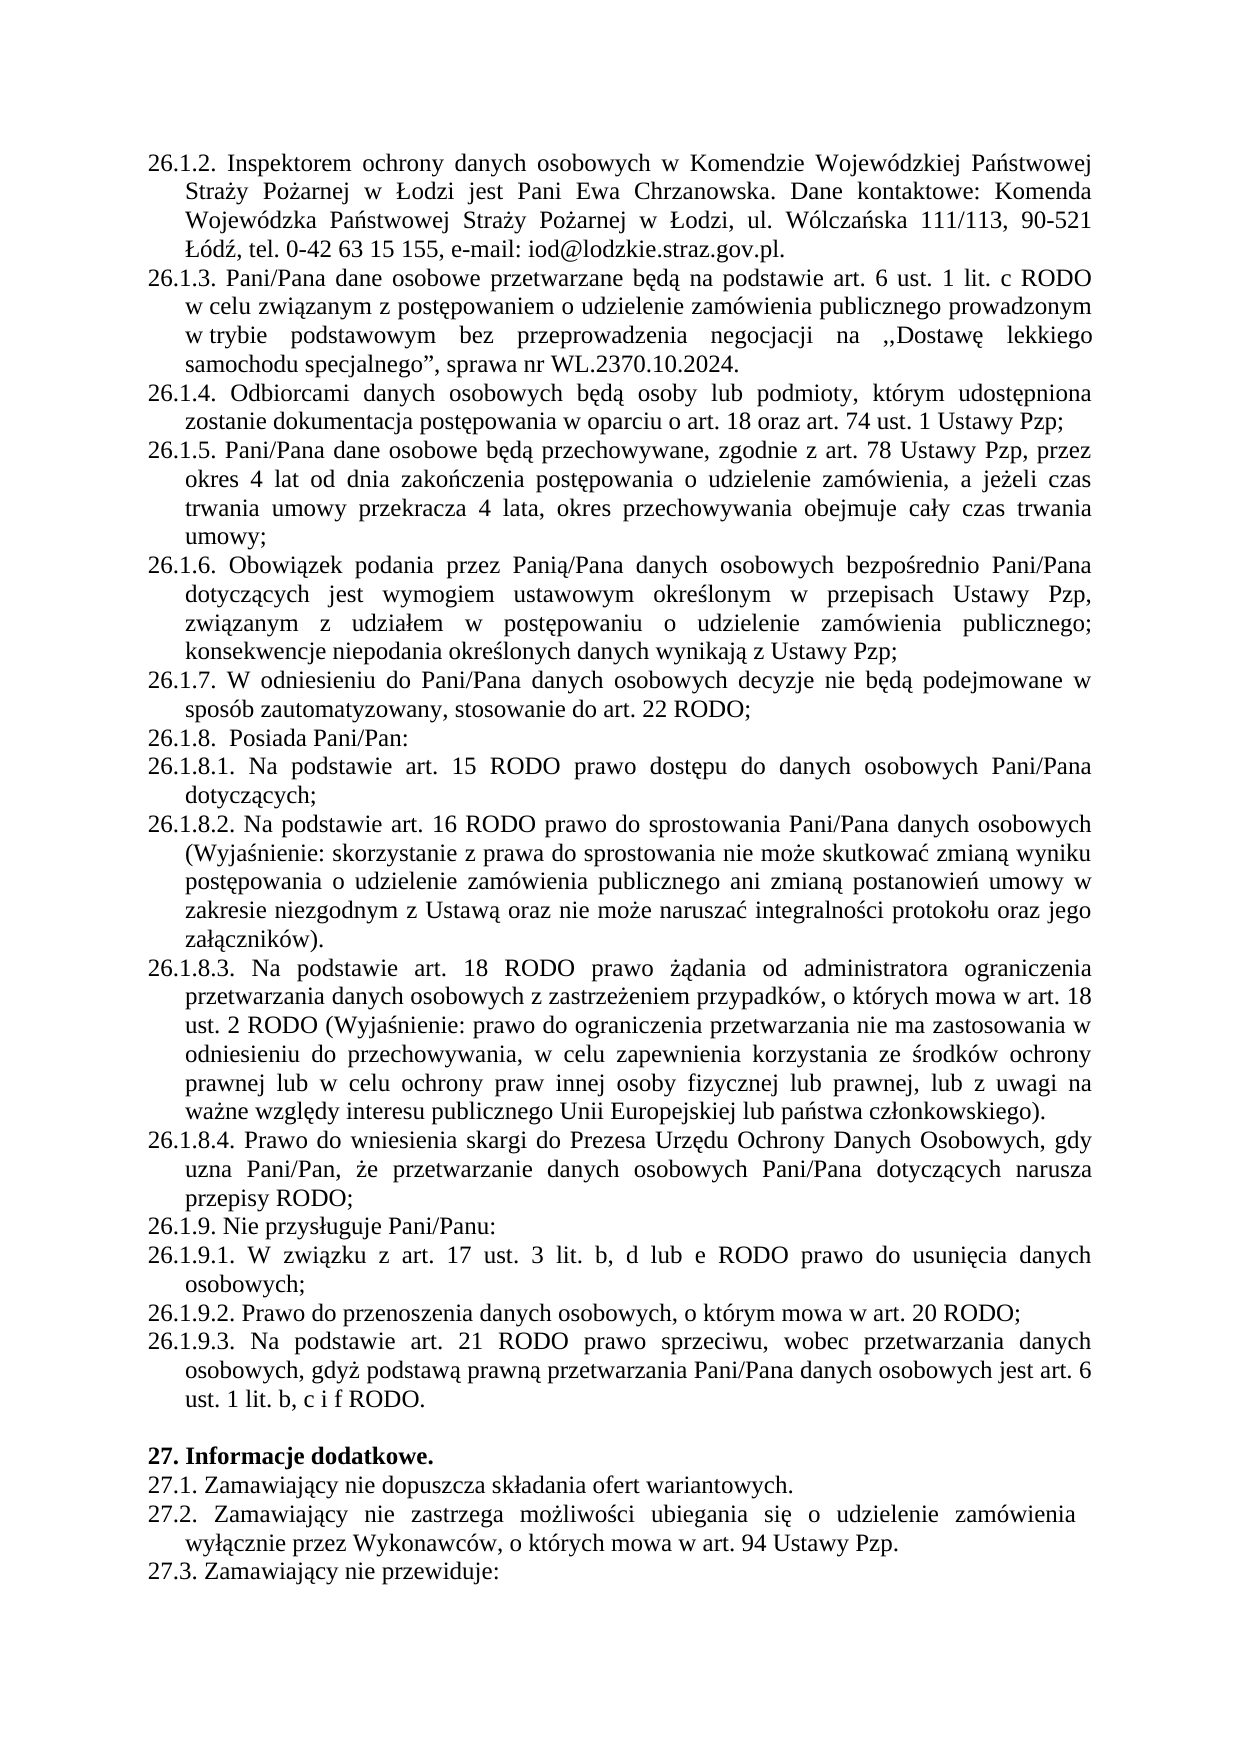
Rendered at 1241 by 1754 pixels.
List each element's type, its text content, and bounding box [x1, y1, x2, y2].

text 26.1.9.2. Prawo do przenoszenia danych osobowych, o którym mowa w art. 20 RODO; [148, 1298, 1093, 1326]
text 26.1.3. Pani/Pana dane osobowe przetwarzane będą na podstawie art. 6 ust. 1 lit. c RODO w celu związanym z postępowaniem o udzielenie zamówienia publicznego prowadzonym w trybie podstawowym bez przeprowadzenia negocjacji na ,,Dostawę lekkiego samochodu specjalnego”, sprawa nr WL.2370.10.2024. [148, 263, 1093, 378]
text 26.1.9.1. W związku z art. 17 ust. 3 lit. b, d lub e RODO prawo do usunięcia danych osobowych; [148, 1240, 1093, 1298]
text 27.1. Zamawiający nie dopuszcza składania ofert wariantowych. [148, 1470, 1093, 1499]
text 26.1.8.4. Prawo do wniesienia skargi do Prezesa Urzędu Ochrony Danych Osobowych, gdy uzna Pani/Pan, że przetwarzanie danych osobowych Pani/Pana dotyczących narusza przepisy RODO; [148, 1125, 1093, 1211]
text 26.1.8. Posiada Pani/Pan: [148, 723, 1093, 751]
text 26.1.5. Pani/Pana dane osobowe będą przechowywane, zgodnie z art. 78 Ustawy Pzp, przez okres 4 lat od dnia zakończenia postępowania o udzielenie zamówienia, a jeżeli czas trwania umowy przekracza 4 lata, okres przechowywania obejmuje cały czas trwania umowy; [148, 435, 1093, 550]
text 26.1.2. Inspektorem ochrony danych osobowych w Komendzie Wojewódzkiej Państwowej Straży Pożarnej w Łodzi jest Pani Ewa Chrzanowska. Dane kontaktowe: Komenda Wojewódzka Państwowej Straży Pożarnej w Łodzi, ul. Wólczańska 111/113, 90-521 Łódź, tel. 0-42 63 15 155, e-mail: iod@lodzkie.straz.gov.pl. [148, 148, 1093, 263]
text 26.1.6. Obowiązek podania przez Panią/Pana danych osobowych bezpośrednio Pani/Pana dotyczących jest wymogiem ustawowym określonym w przepisach Ustawy Pzp, związanym z udziałem w postępowaniu o udzielenie zamówienia publicznego; konsekwencje niepodania określonych danych wynikają z Ustawy Pzp; [148, 550, 1093, 665]
text 26.1.9. Nie przysługuje Pani/Panu: [148, 1211, 1093, 1240]
text 27. Informacje dodatkowe. [148, 1441, 1093, 1470]
text 26.1.7. W odniesieniu do Pani/Pana danych osobowych decyzje nie będą podejmowane w sposób zautomatyzowany, stosowanie do art. 22 RODO; [148, 665, 1093, 723]
text 26.1.8.3. Na podstawie art. 18 RODO prawo żądania od administratora ograniczenia przetwarzania danych osobowych z zastrzeżeniem przypadków, o których mowa w art. 18 ust. 2 RODO (Wyjaśnienie: prawo do ograniczenia przetwarzania nie ma zastosowania w odniesieniu do przechowywania, w celu zapewnienia korzystania ze środków ochrony prawnej lub w celu ochrony praw innej osoby fizycznej lub prawnej, lub z uwagi na ważne względy interesu publicznego Unii Europejskiej lub państwa członkowskiego). [148, 953, 1093, 1125]
text 27.2. Zamawiający nie zastrzega możliwości ubiegania się o udzielenie zamówienia wyłącznie przez Wykonawców, o których mowa w art. 94 Ustawy Pzp. [148, 1499, 1093, 1556]
text 26.1.8.1. Na podstawie art. 15 RODO prawo dostępu do danych osobowych Pani/Pana dotyczących; [148, 751, 1093, 809]
text 27.3. Zamawiający nie przewiduje: [148, 1556, 1093, 1585]
text 26.1.9.3. Na podstawie art. 21 RODO prawo sprzeciwu, wobec przetwarzania danych osobowych, gdyż podstawą prawną przetwarzania Pani/Pana danych osobowych jest art. 6 ust. 1 lit. b, c i f RODO. [148, 1326, 1093, 1413]
text 26.1.8.2. Na podstawie art. 16 RODO prawo do sprostowania Pani/Pana danych osobowych (Wyjaśnienie: skorzystanie z prawa do sprostowania nie może skutkować zmianą wyniku postępowania o udzielenie zamówienia publicznego ani zmianą postanowień umowy w zakresie niezgodnym z Ustawą oraz nie może naruszać integralności protokołu oraz jego załączników). [148, 809, 1093, 953]
text 26.1.4. Odbiorcami danych osobowych będą osoby lub podmioty, którym udostępniona zostanie dokumentacja postępowania w oparciu o art. 18 oraz art. 74 ust. 1 Ustawy Pzp; [148, 378, 1093, 435]
